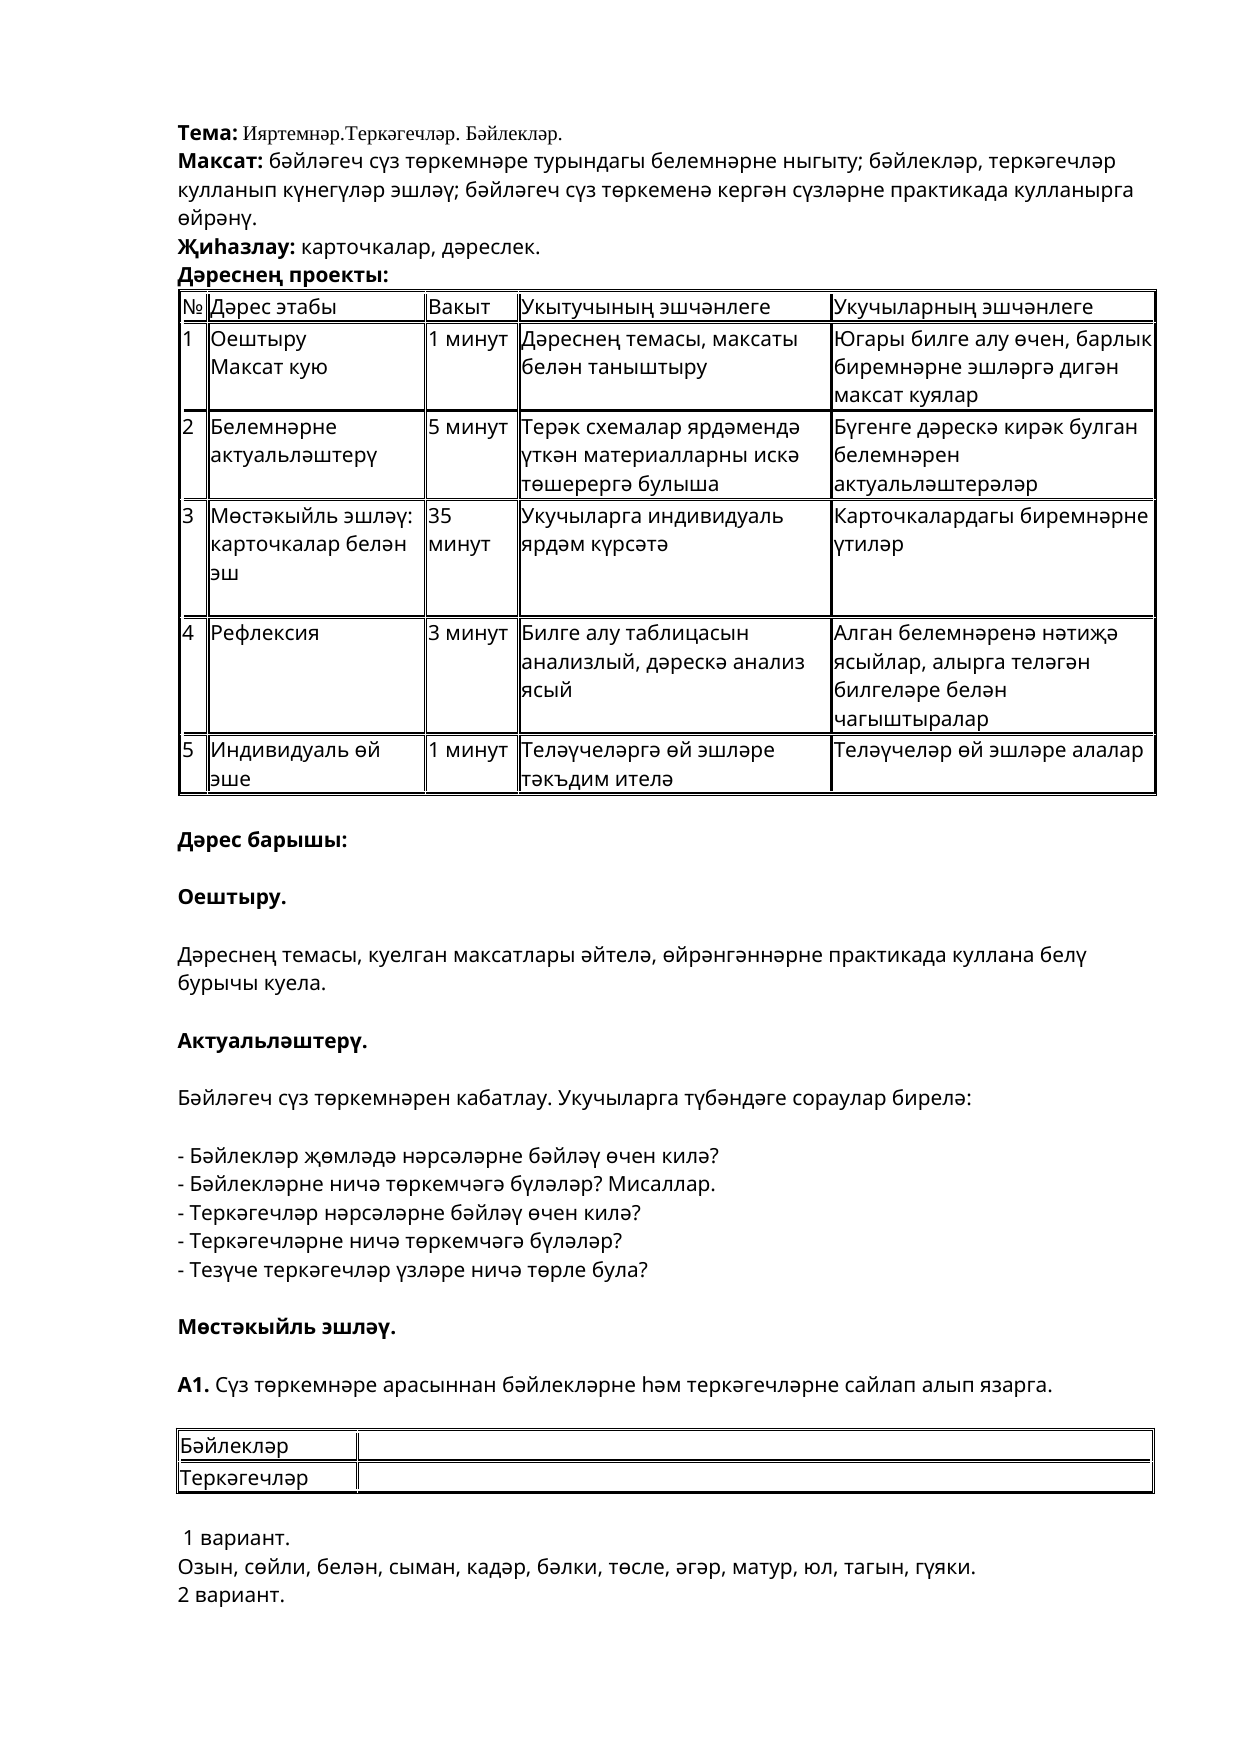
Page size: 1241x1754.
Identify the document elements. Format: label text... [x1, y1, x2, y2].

table_cell [358, 1459, 1152, 1491]
text А1. Сүз төркемнәре арасыннан бәйлекләрне һәм теркәгечләрне сайлап алып язарга. [177, 1370, 1152, 1398]
table_cell Мөстәкыйль эшләү: карточкалар белән эш [210, 501, 424, 615]
table_cell Билге алу таблицасын анализлый, дәрескә анализ ясый [521, 619, 830, 732]
table_cell Бүгенге дәрескә кирәк булган белемнәрен актуальләштерәләр [833, 409, 1154, 497]
table_cell Алган белемнәренә нәтиҗә ясыйлар, алырга теләгән билгеләре белән чагыштыралар [833, 615, 1155, 732]
text Оештыру. [177, 882, 1152, 911]
table_header № [180, 290, 208, 320]
table_cell 35 минут [427, 501, 517, 615]
table_cell Оештыру Максат кую [210, 324, 424, 409]
table_cell Теләүчеләргә өй эшләре тәкъдим ителә [519, 736, 831, 792]
table_cell Белемнәрне актуальләштерү [210, 412, 424, 497]
table_header Дәрес этабы [208, 292, 426, 320]
table_cell Карточкалардагы биремнәрне үтиләр [833, 498, 1155, 615]
table_cell Дәреснең темасы, максаты белән таныштыру [521, 324, 830, 409]
text Дәреснең темасы, куелган максатлары әйтелә, өйрәнгәннәрне практикада куллана белү бурычы куела. [177, 940, 1152, 997]
table_cell Рефлексия [210, 619, 424, 732]
table_header Бәйлекләр [179, 1431, 357, 1459]
text Максат: бәйләгеч сүз төркемнәре турындагы белемнәрне ныгыту; бәйлекләр, теркәгечләр кулланып күнегүләр эшләү; бәйләгеч сүз төркеменә кергән сүзләрне практикада кулланырга өйрәнү. [177, 147, 1152, 232]
table_cell 2 [181, 409, 206, 497]
table_cell 5 минут [427, 412, 517, 497]
table_cell Индивидуаль өй эше [208, 736, 426, 792]
text Җиһазлау: карточкалар, дәреслек. [177, 232, 1152, 260]
text Актуальләштерү. [177, 1026, 1152, 1054]
text Дәреснең проекты: [177, 260, 1152, 289]
table_header Вакыт [426, 290, 519, 320]
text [177, 1523, 1152, 1609]
text - Бәйлекләр җөмләдә нәрсәләрне бәйләү өчен килә? - Бәйлекләрне ничә төркемчәгә бүләләр? Мисаллар. - Теркәгечләр нәрсәләрне бәйләү өчен килә? - Теркәгечләрне ничә төркемчәгә бүләләр? - Тезүче теркәгечләр үзләре ничә төрле була? [177, 1141, 1152, 1283]
table_cell 1 минут [427, 324, 517, 409]
table_header Укучыларның эшчәнлеге [831, 292, 1154, 320]
table_cell Укучыларга индивидуаль ярдәм күрсәтә [521, 501, 830, 615]
table_cell 3 минут [427, 619, 517, 732]
table_cell 1 [181, 320, 206, 409]
table_cell Теләүчеләр өй эшләре алалар [831, 732, 1155, 792]
table_cell 3 [181, 498, 206, 615]
text Мөстәкыйль эшләү. [177, 1312, 1152, 1341]
table_header [358, 1431, 1152, 1459]
text Бәйләгеч сүз төркемнәрен кабатлау. Укучыларга түбәндәге сораулар бирелә: [177, 1083, 1152, 1112]
table_header Укытучының эшчәнлеге [519, 292, 831, 320]
table_cell Югары билге алу өчен, барлык биремнәрне эшләргә дигән максат куялар [833, 320, 1155, 409]
table_cell 5 [181, 732, 208, 792]
table_cell 1 минут [426, 732, 519, 792]
text Дәрес барышы: [177, 825, 1152, 853]
text Тема: Ияртемнәр.Теркәгечләр. Бәйлекләр. [177, 118, 1152, 147]
table_cell 4 [181, 615, 206, 732]
table_cell Теркәгечләр [179, 1459, 357, 1491]
table_cell Терәк схемалар ярдәмендә үткән материалларны искә төшерергә булыша [521, 412, 830, 497]
